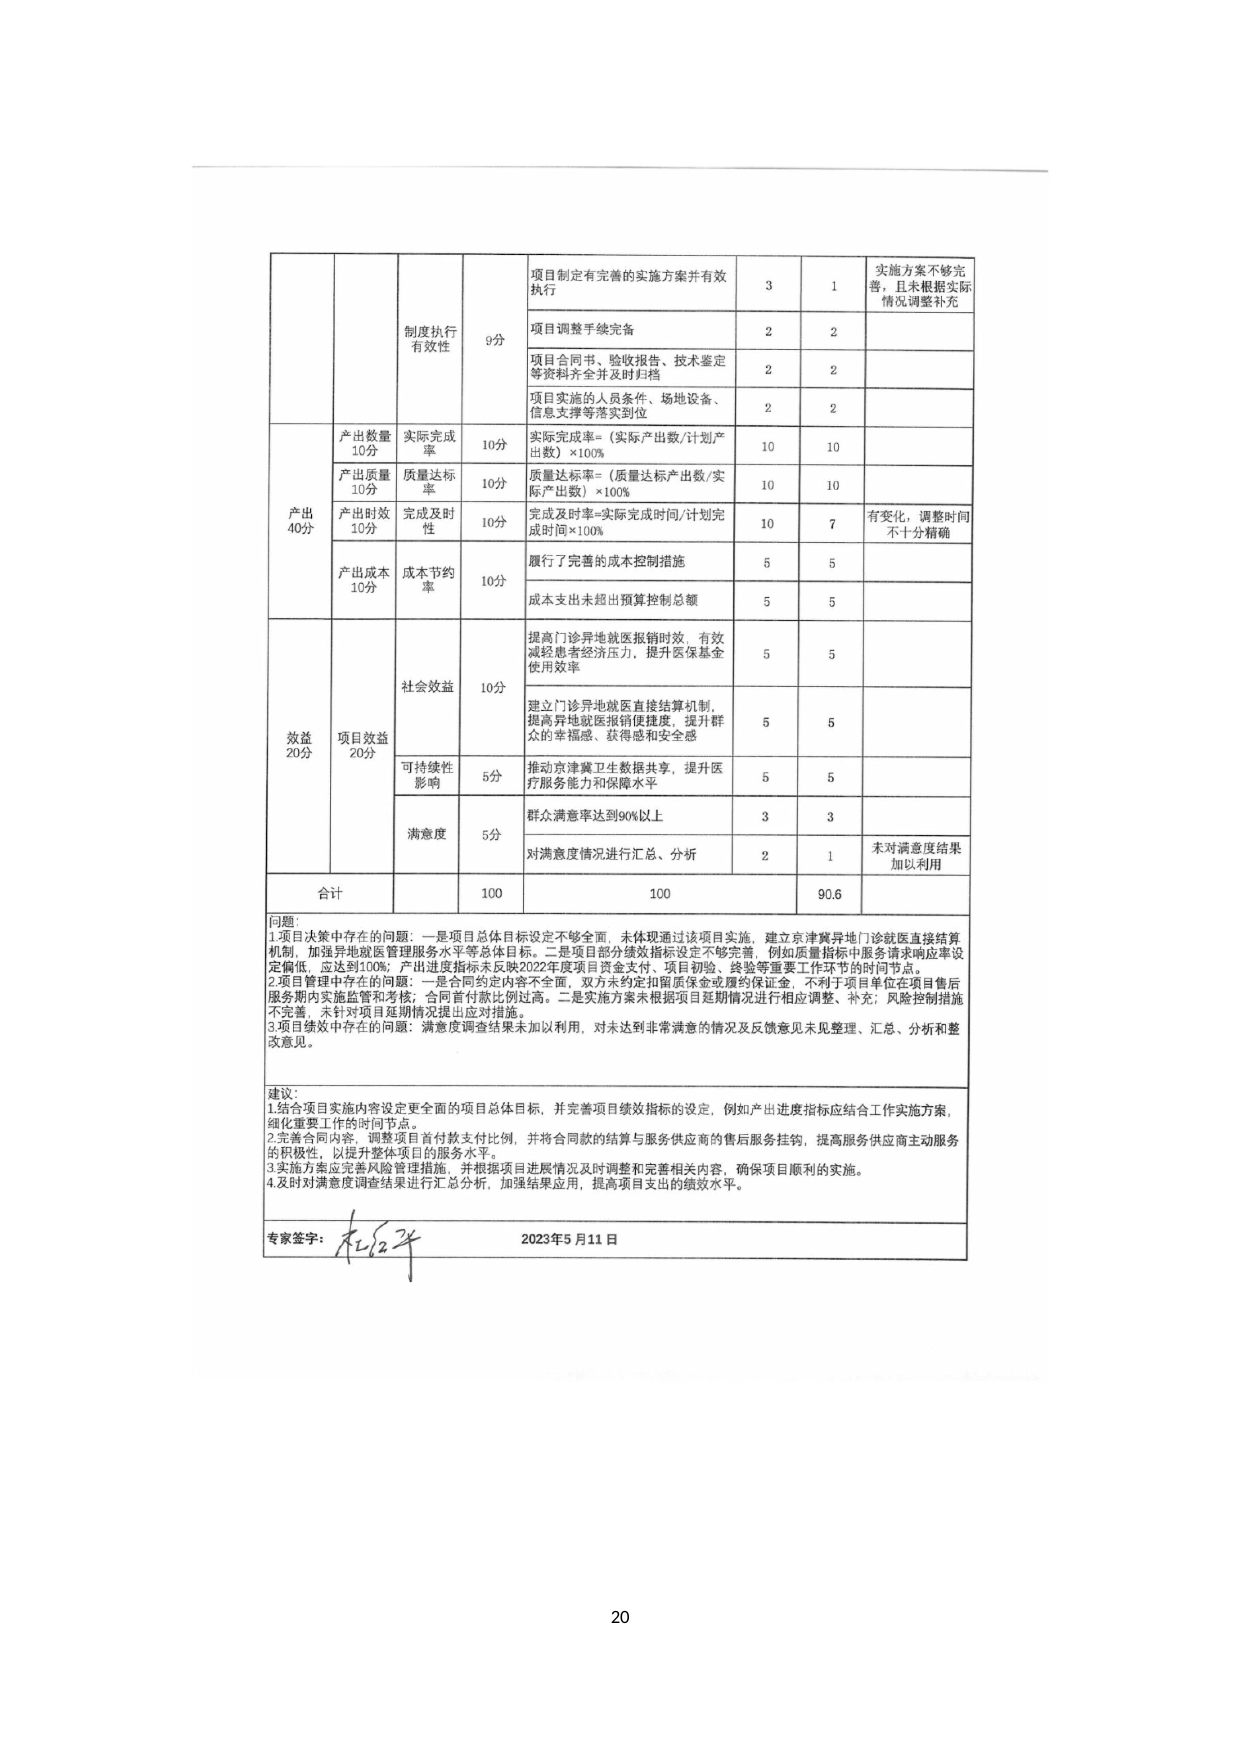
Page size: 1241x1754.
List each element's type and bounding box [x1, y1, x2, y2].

picture [188, 163, 1052, 1385]
